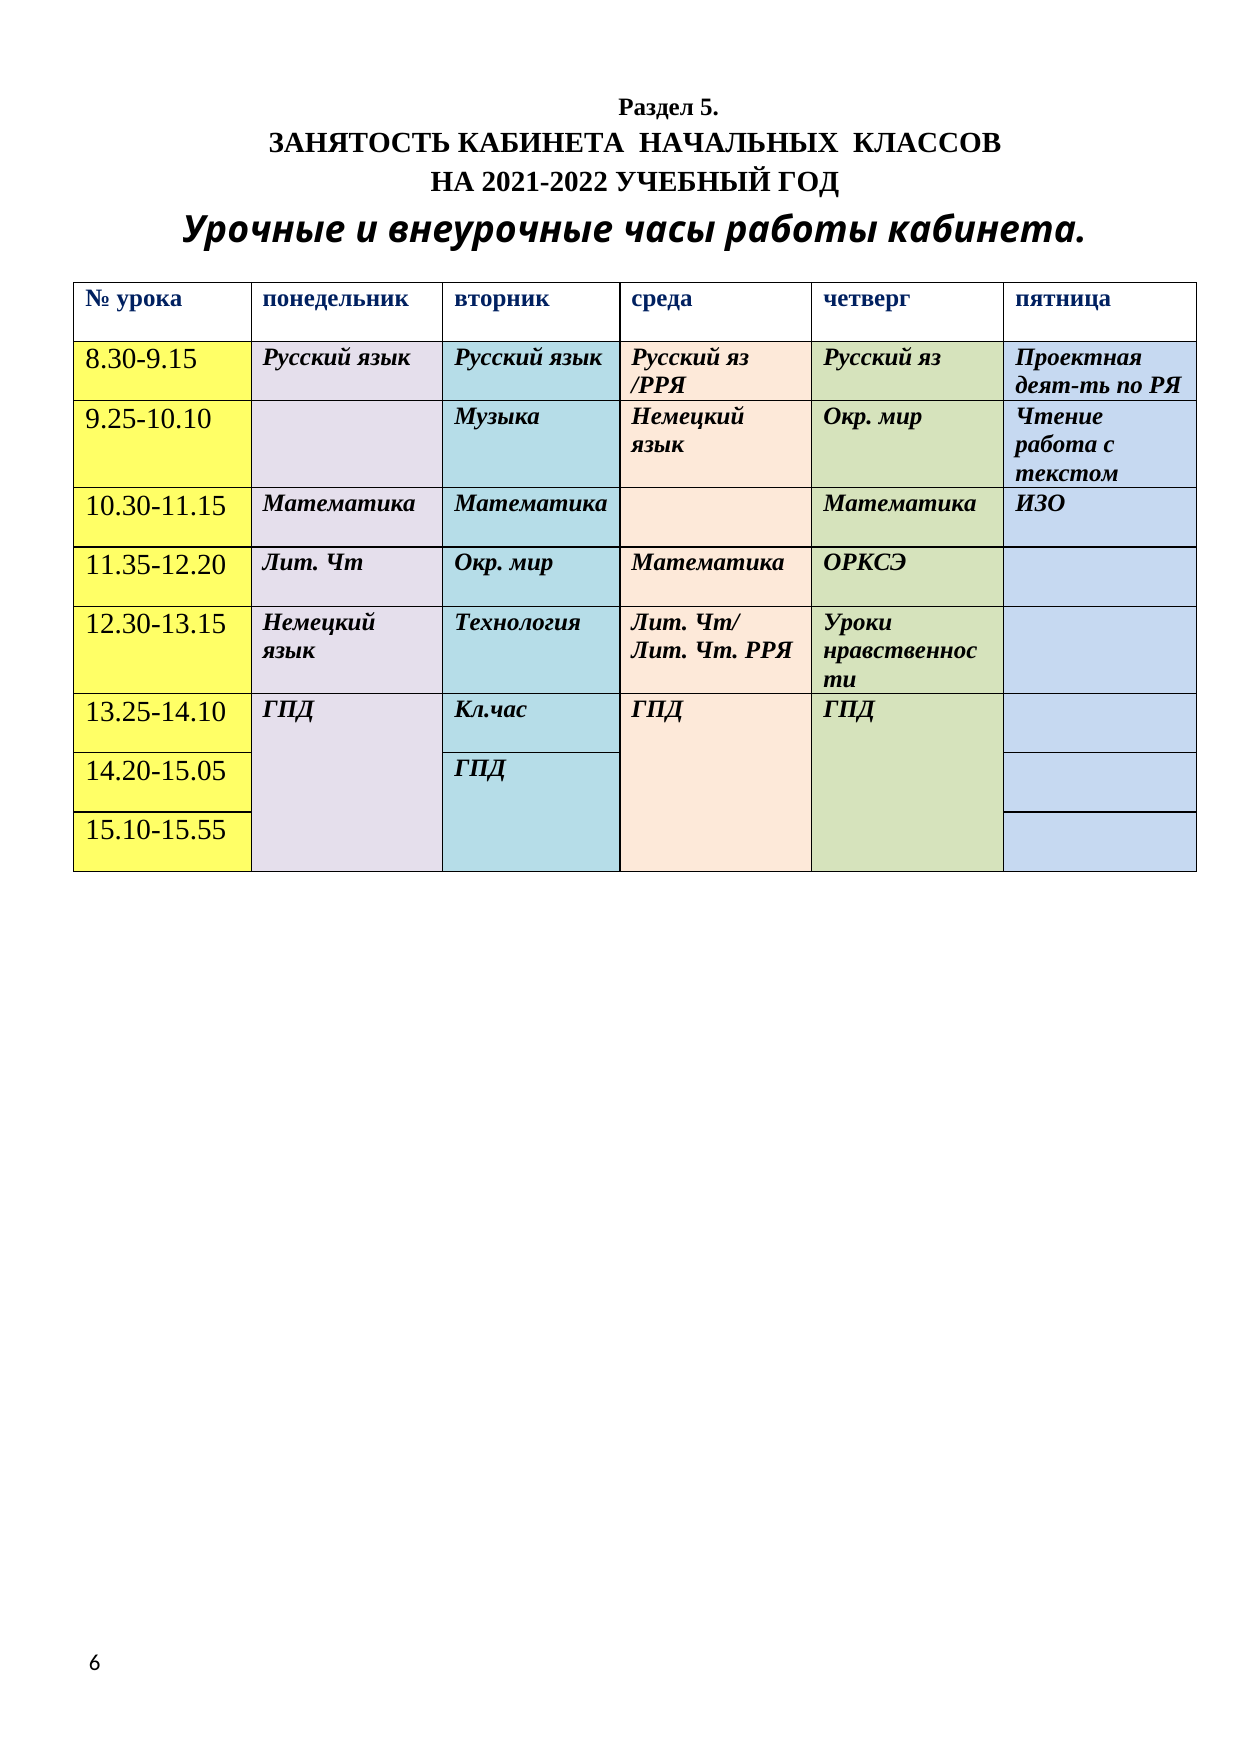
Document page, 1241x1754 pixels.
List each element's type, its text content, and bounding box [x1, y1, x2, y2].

table_cell Лит. Чт/ Лит. Чт. РРЯ [621, 607, 811, 693]
table_cell Немецкий язык [621, 401, 811, 487]
table_cell Окр. мир [812, 401, 1003, 487]
table_cell [1004, 694, 1196, 752]
table_cell Русский язык [443, 342, 619, 400]
table_cell 11.35-12.20 [74, 548, 251, 606]
table_cell 13.25-14.10 [74, 694, 251, 752]
table_header четверг [812, 283, 1003, 341]
list Раздел 5. [156, 92, 1181, 121]
table_cell Проектная деят-ть по РЯ [1004, 342, 1196, 400]
table_header понедельник [252, 283, 442, 341]
table_cell Русский яз [812, 342, 1003, 400]
table_cell [1004, 753, 1196, 811]
table_cell ГПД [812, 694, 1003, 871]
table_cell ГПД [443, 753, 619, 871]
text Урочные и внеурочные часы работы кабинета. [89, 202, 1181, 253]
table_cell Математика [621, 548, 811, 606]
table_cell 12.30-13.15 [74, 607, 251, 693]
table_cell Уроки нравственности [812, 607, 1003, 693]
table_header № урока [74, 283, 251, 341]
table_cell Кл.час [443, 694, 619, 752]
table_cell Музыка [443, 401, 619, 487]
table_cell 8.30-9.15 [74, 342, 251, 400]
table_cell ГПД [621, 694, 811, 871]
table_cell Технология [443, 607, 619, 693]
table_header среда [621, 283, 811, 341]
table_cell Чтение работа с текстом [1004, 401, 1196, 487]
table_cell ИЗО [1004, 488, 1196, 546]
table_cell [621, 488, 811, 546]
table_cell ГПД [252, 694, 442, 871]
table_cell 15.10-15.55 [74, 813, 251, 871]
table_cell [1004, 548, 1196, 606]
table_header пятница [1004, 283, 1196, 341]
table_cell Русский язык [252, 342, 442, 400]
table_cell Математика [252, 488, 442, 546]
table_cell 9.25-10.10 [74, 401, 251, 487]
table_cell Немецкий язык [252, 607, 442, 693]
table_cell Математика [443, 488, 619, 546]
table_header вторник [443, 283, 619, 341]
table_cell Окр. мир [443, 548, 619, 606]
table_cell Математика [812, 488, 1003, 546]
text ЗАНЯТОСТЬ КАБИНЕТА НАЧАЛЬНЫХ КЛАССОВ [89, 125, 1181, 159]
table_cell 10.30-11.15 [74, 488, 251, 546]
table_cell 14.20-15.05 [74, 753, 251, 811]
table_cell Лит. Чт [252, 548, 442, 606]
table_cell [1004, 607, 1196, 693]
table_cell [252, 401, 442, 487]
table_cell Русский яз /РРЯ [621, 342, 811, 400]
table_cell [1004, 813, 1196, 871]
table_cell ОРКСЭ [812, 548, 1003, 606]
text НА 2021-2022 УЧЕБНЫЙ ГОД [89, 164, 1181, 197]
